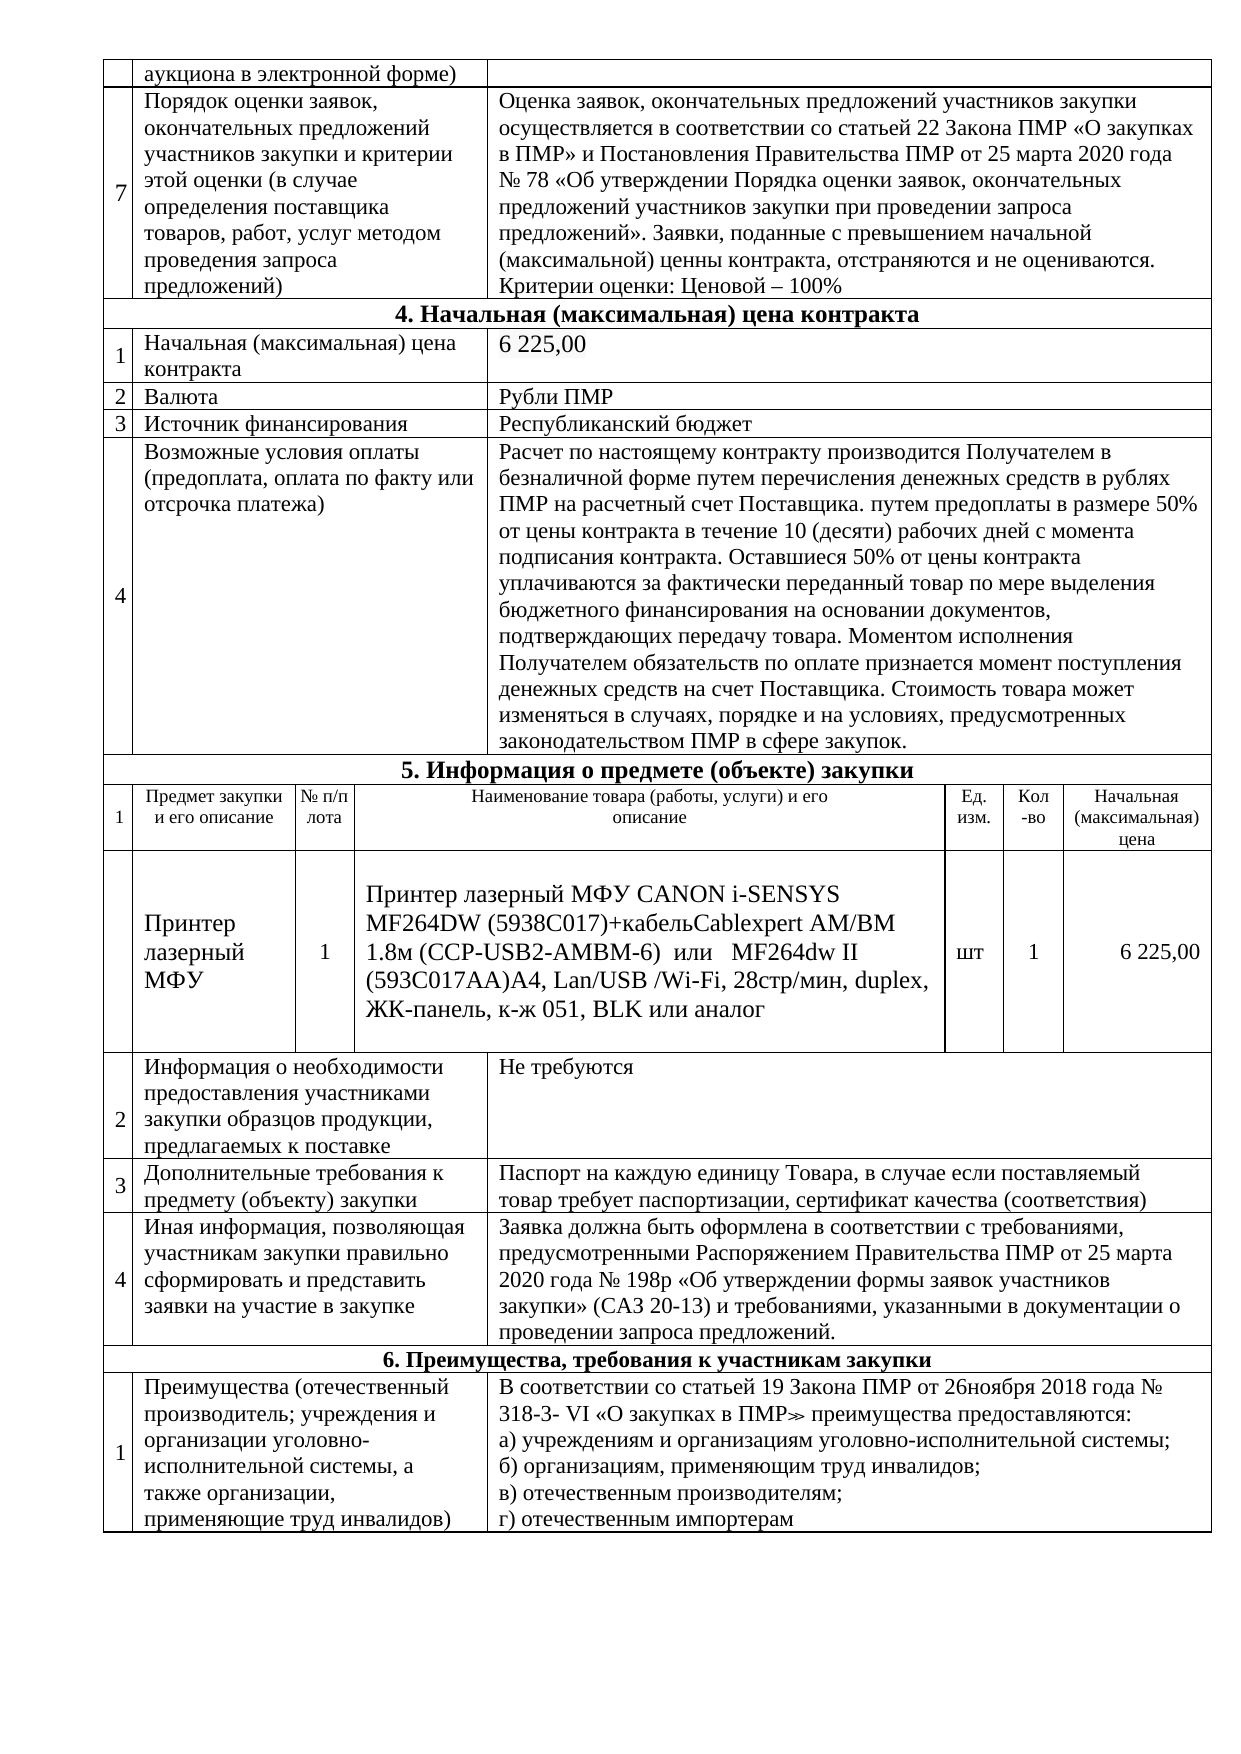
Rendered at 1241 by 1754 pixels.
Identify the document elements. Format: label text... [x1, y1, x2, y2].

table_cell Начальная (максимальная) цена [1064, 785, 1211, 849]
table_cell Расчет по настоящему контракту производится Получателем в безналичной форме путем перечисления денежных средств в рублях ПМР на расчетный счет Поставщика. путем предоплаты в размере 50% от цены контракта в течение 10 (десяти) рабочих дней с момента подписания контракта. Оставшиеся 50% от цены контракта уплачиваются за фактически переданный товар по мере выделения бюджетного финансирования на основании документов, подтверждающих передачу товара. Моментом исполнения Получателем обязательств по оплате признается момент поступления денежных средств на счет Поставщика. Стоимость товара может изменяться в случаях, порядке и на условиях, предусмотренных законодательством ПМР в сфере закупок. [488, 438, 1211, 754]
table_cell [104, 851, 132, 1052]
table_cell Рубли ПМР [488, 383, 1211, 409]
table_cell 3 [104, 1159, 132, 1212]
table_cell Источник финансирования [133, 410, 487, 437]
table_cell 2 [104, 383, 132, 409]
table_cell 7 [104, 88, 132, 298]
table_cell Принтер лазерный МФУ [133, 851, 295, 1052]
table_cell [488, 60, 1211, 86]
table_cell В соответствии со статьей 19 Закона ПМР от 26ноября 2018 года № 318-3- VI «О закупках в ПМР≫ преимущества предоставляются: а) учреждениям и организациям уголовно-исполнительной системы; б) организациям, применяющим труд инвалидов; в) отечественным производителям; г) отечественным импортерам [488, 1373, 1211, 1531]
table_cell Дополнительные требования к предмету (объекту) закупки [133, 1159, 487, 1212]
table_cell Информация о необходимости предоставления участниками закупки образцов продукции, предлагаемых к поставке [133, 1053, 487, 1158]
table_cell Принтер лазерный МФУ CANON i-SENSYS MF264DW (5938C017)+кабельCablexpert AM/BM 1.8м (CCP-USB2-AMBM-6) или MF264dw II (593С017АА)A4, Lan/USB /Wi-Fi, 28стр/мин, duplex, ЖК-панель, к-ж 051, BLK или аналог [355, 851, 944, 1052]
table_cell Предмет закупки и его описание [133, 785, 295, 849]
table_cell 5. Информация о предмете (объекте) закупки [104, 755, 1211, 784]
table_cell 1 [296, 851, 354, 1052]
table_cell № п/п лота [296, 785, 354, 849]
table_cell Возможные условия оплаты (предоплата, оплата по факту или отсрочка платежа) [133, 438, 487, 754]
table_cell 6 225,00 [1064, 851, 1211, 1052]
table_cell 4 [104, 1213, 132, 1345]
table_cell Валюта [133, 383, 487, 409]
table_cell Иная информация, позволяющая участникам закупки правильно сформировать и представить заявки на участие в закупке [133, 1213, 487, 1345]
table_cell 2 [104, 1053, 132, 1158]
table_cell Преимущества (отечественный производитель; учреждения и организации уголовно-исполнительной системы, а также организации, применяющие труд инвалидов) [133, 1373, 487, 1531]
table_cell Начальная (максимальная) цена контракта [133, 329, 487, 382]
table_cell Не требуются [488, 1053, 1211, 1158]
table_cell 1 [104, 329, 132, 382]
table_cell Наименование товара (работы, услуги) и его описание [355, 785, 944, 849]
table_cell 4 [104, 438, 132, 754]
table_cell 1 [1004, 851, 1063, 1052]
table_cell 1 [104, 1373, 132, 1531]
table_cell шт [946, 851, 1003, 1052]
table_cell 6. Преимущества, требования к участникам закупки [104, 1346, 1211, 1372]
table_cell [133, 60, 487, 86]
table_cell Оценка заявок, окончательных предложений участников закупки осуществляется в соответствии со статьей 22 Закона ПМР «О закупках в ПМР» и Постановления Правительства ПМР от 25 марта 2020 года № 78 «Об утверждении Порядка оценки заявок, окончательных предложений участников закупки при проведении запроса предложений». Заявки, поданные с превышением начальной (максимальной) ценны контракта, отстраняются и не оцениваются. Критерии оценки: Ценовой – 100% [488, 88, 1211, 298]
table_cell Паспорт на каждую единицу Товара, в случае если поставляемый товар требует паспортизации, сертификат качества (соответствия) [488, 1159, 1211, 1212]
table_cell 3 [104, 410, 132, 437]
table_cell 1 [104, 785, 132, 849]
table_cell 4. Начальная (максимальная) цена контракта [104, 299, 1211, 328]
table_cell 6 225,00 [488, 329, 1211, 382]
table_cell Заявка должна быть оформлена в соответствии с требованиями, предусмотренными Распоряжением Правительства ПМР от 25 марта 2020 года № 198р «Об утверждении формы заявок участников закупки» (САЗ 20-13) и требованиями, указанными в документации о проведении запроса предложений. [488, 1213, 1211, 1345]
table_cell Кол-во [1004, 785, 1063, 849]
table_cell 6 [104, 60, 132, 86]
table_cell Ед. изм. [946, 785, 1003, 849]
table_cell Порядок оценки заявок, окончательных предложений участников закупки и критерии этой оценки (в случае определения поставщика товаров, работ, услуг методом проведения запроса предложений) [133, 88, 487, 298]
table_cell Республиканский бюджет [488, 410, 1211, 437]
